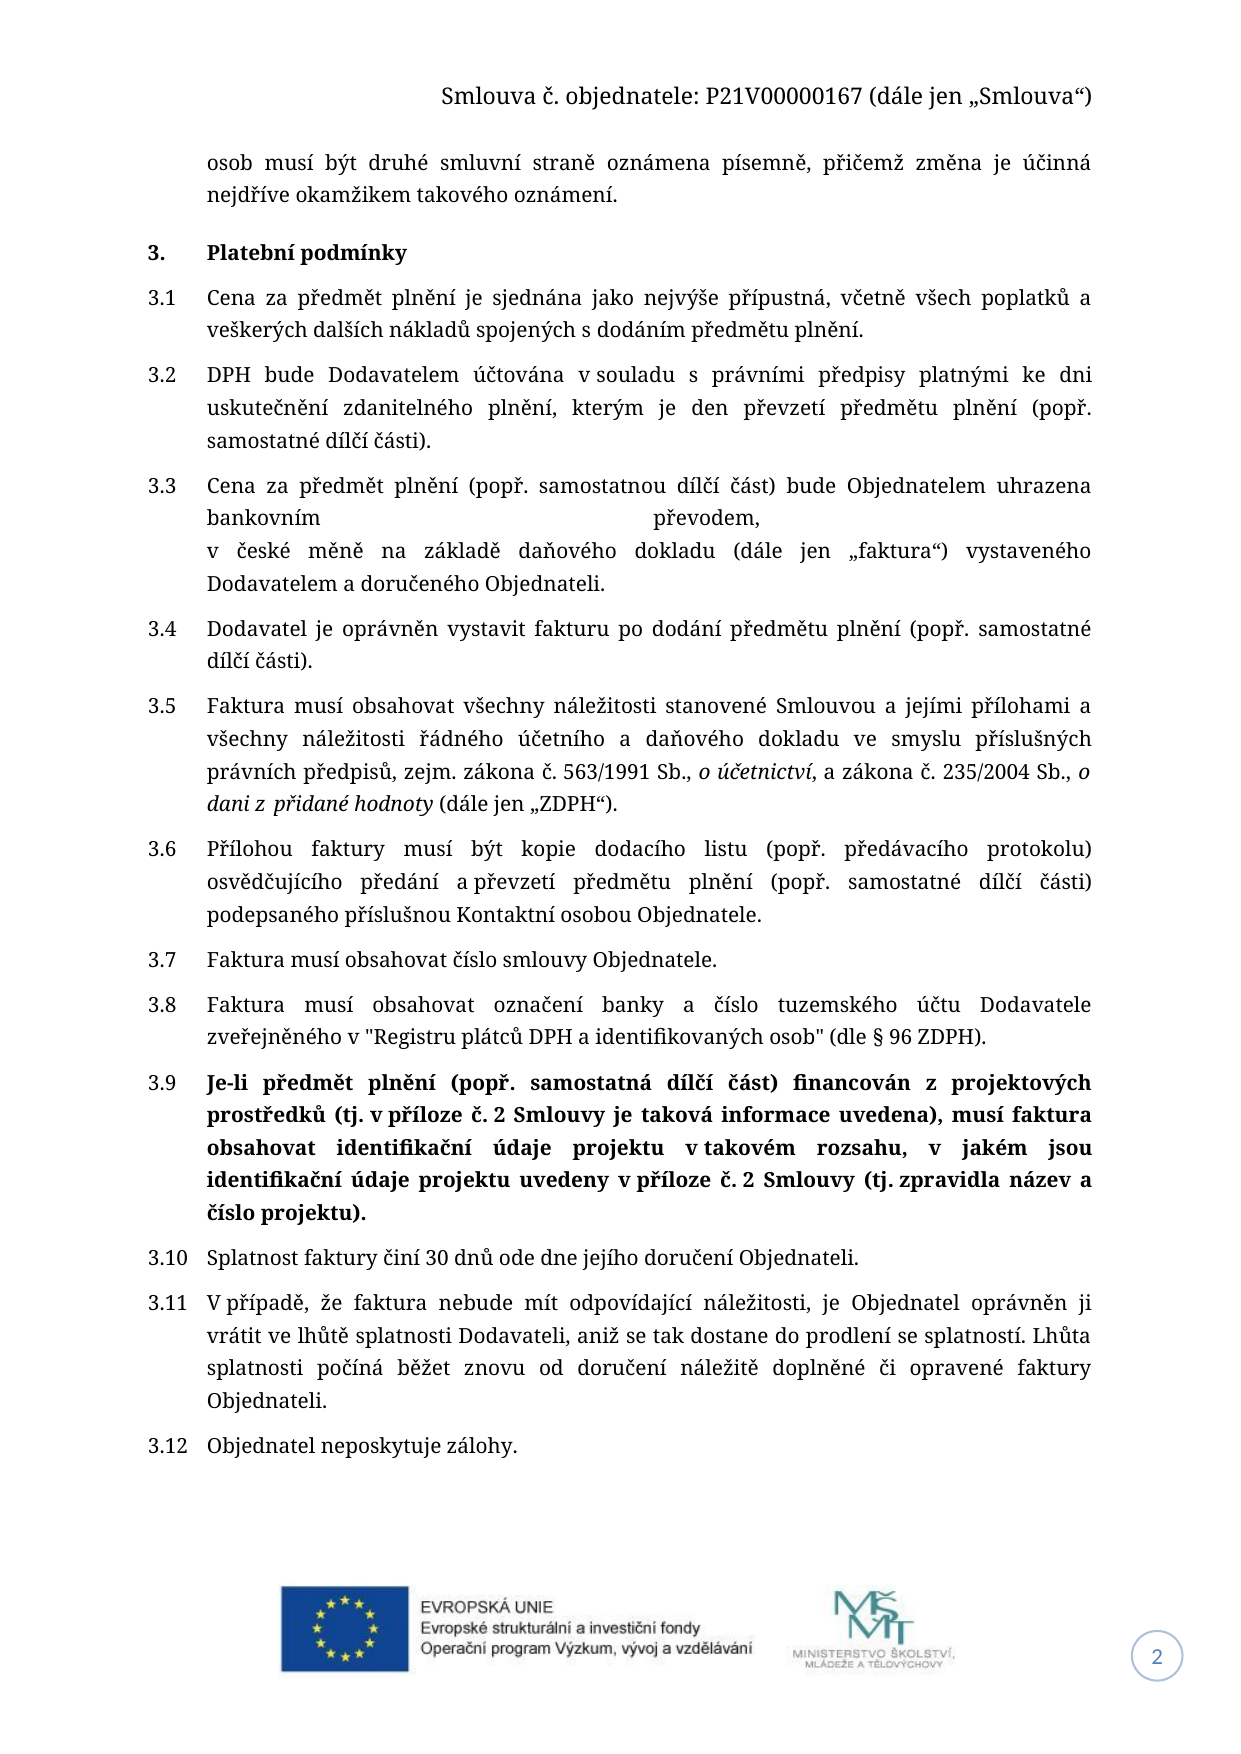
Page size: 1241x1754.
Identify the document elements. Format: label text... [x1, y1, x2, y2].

list Přílohou faktury musí být kopie dodacího listu (popř. předávacího protokolu) osvědčujícího předání a převzetí předmětu plnění (popř. samostatné dílčí části) podepsaného příslušnou Kontaktní osobou Objednatele. [148, 834, 1093, 928]
picture [278, 1581, 962, 1678]
list Je-li předmět plnění (popř. samostatná dílčí část) financován z projektových prostředků (tj. v příloze č. 2 Smlouvy je taková informace uvedena), musí faktura obsahovat identifikační údaje projektu v takovém rozsahu, v jakém jsou identifikační údaje projektu uvedeny v příloze č. 2 Smlouvy (tj. zpravidla název a číslo projektu). [148, 1068, 1093, 1226]
list Faktura musí obsahovat číslo smlouvy Objednatele. [148, 945, 1093, 973]
list Faktura musí obsahovat všechny náležitosti stanovené Smlouvou a jejími přílohami a všechny náležitosti řádného účetního a daňového dokladu ve smyslu příslušných právních předpisů, zejm. zákona č. 563/1991 Sb., o účetnictví, a zákona č. 235/2004 Sb., o dani z přidané hodnoty (dále jen „ZDPH“). [148, 692, 1093, 818]
list Dodavatel je oprávněn vystavit fakturu po dodání předmětu plnění (popř. samostatné dílčí části). [148, 614, 1093, 675]
list V případě, že faktura nebude mít odpovídající náležitosti, je Objednatel oprávněn ji vrátit ve lhůtě splatnosti Dodavateli, aniž se tak dostane do prodlení se splatností. Lhůta splatnosti počíná běžet znovu od doručení náležitě doplněné či opravené faktury Objednateli. [148, 1288, 1093, 1414]
list Cena za předmět plnění (popř. samostatnou dílčí část) bude Objednatelem uhrazena bankovním převodem, v české měně na základě daňového dokladu (dále jen „faktura“) vystaveného Dodavatelem a doručeného Objednateli. [148, 471, 1093, 597]
list Platební podmínky [148, 238, 1093, 266]
list Splatnost faktury činí 30 dnů ode dne jejího doručení Objednateli. [148, 1243, 1093, 1272]
list Faktura musí obsahovat označení banky a číslo tuzemského účtu Dodavatele zveřejněného v "Registru plátců DPH a identifikovaných osob" (dle § 96 ZDPH). [148, 990, 1093, 1051]
list Cena za předmět plnění je sjednána jako nejvýše přípustná, včetně všech poplatků a veškerých dalších nákladů spojených s dodáním předmětu plnění. [148, 283, 1093, 344]
list DPH bude Dodavatelem účtována v souladu s právními předpisy platnými ke dni uskutečnění zdanitelného plnění, kterým je den převzetí předmětu plnění (popř. samostatné dílčí části). [148, 361, 1093, 454]
list Objednatel neposkytuje zálohy. [148, 1431, 1093, 1459]
